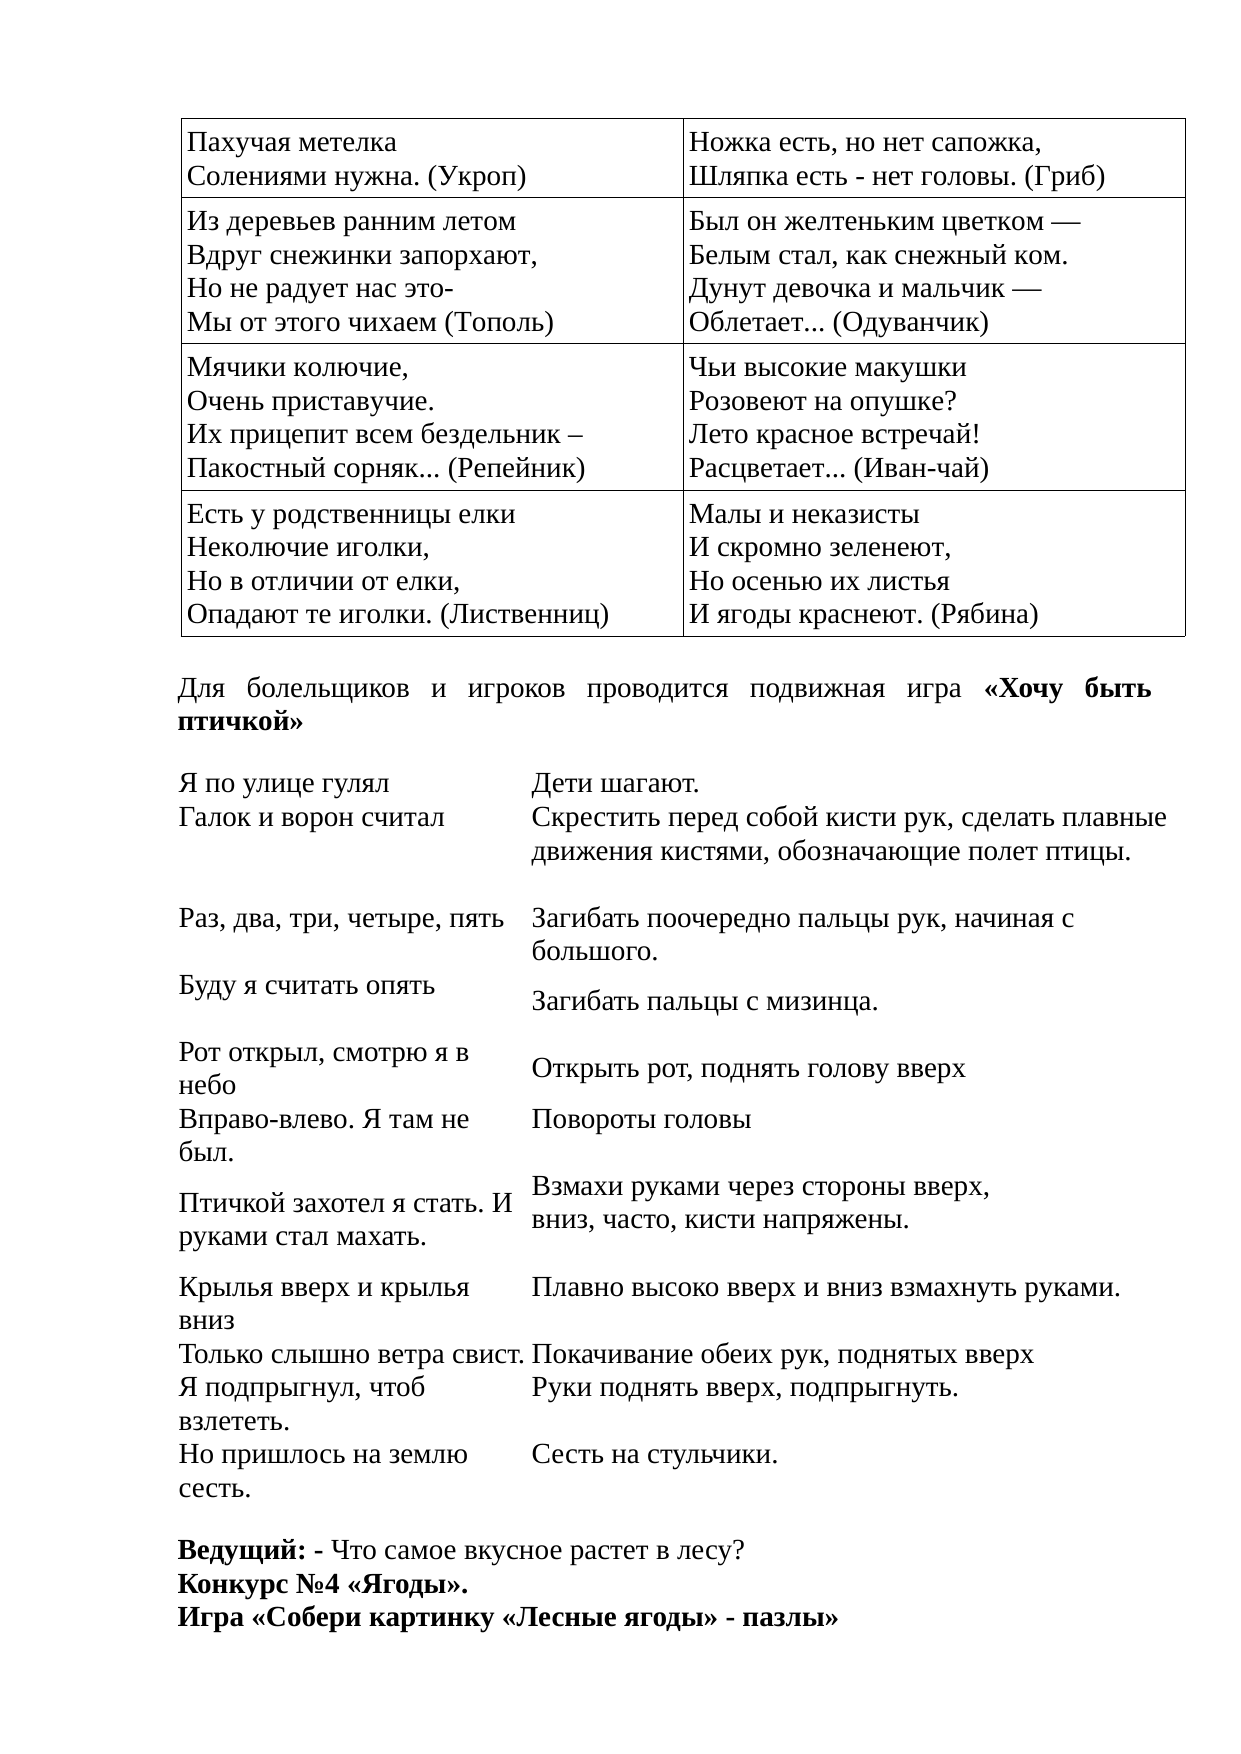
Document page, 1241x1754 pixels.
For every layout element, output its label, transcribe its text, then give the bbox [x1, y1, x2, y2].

table_cell Птичкой захотел я стать. И руками стал махать. [178, 1168, 531, 1269]
table_cell Руки поднять вверх, подпрыгнуть. [531, 1369, 1178, 1436]
table_cell Чьи высокие макушки Розовеют на опушке? Лето красное встречай! Расцветает... (Иван-чай) [684, 344, 1185, 489]
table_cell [684, 119, 1185, 197]
text Игра «Собери картинку «Лесные ягоды» - пазлы» [177, 1599, 1152, 1633]
table_cell Взмахи руками через стороны вверх, вниз, часто, кисти напряжены. [531, 1168, 1178, 1269]
table_cell Был он желтеньким цветком — Белым стал, как снежный ком. Дунут девочка и мальчик — Облетает... (Одуванчик) [684, 198, 1185, 343]
table_cell Только слышно ветра свист. [178, 1336, 531, 1369]
table_header Дети шагают. [531, 766, 1178, 799]
table_cell Я подпрыгнул, чтоб взлететь. [178, 1369, 531, 1436]
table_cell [182, 119, 683, 197]
table_cell Но пришлось на землю сесть. [178, 1436, 531, 1503]
text Для болельщиков и игроков проводится подвижная игра «Хочу быть птичкой» [177, 670, 1152, 737]
table_cell Крылья вверх и крылья вниз [178, 1269, 531, 1336]
table_cell Из деревьев ранним летом Вдруг снежинки запорхают, Но не радует нас это- Мы от этого чихаем (Тополь) [182, 198, 683, 343]
table_cell Мячики колючие, Очень приставучие. Их прицепит всем бездельник – Пакостный сорняк... (Репейник) [182, 344, 683, 489]
table_cell Открыть рот, поднять голову вверх [531, 1034, 1178, 1101]
table_cell Есть у родственницы елки Неколючие иголки, Но в отличии от елки, Опадают те иголки. (Лиственниц) [182, 491, 683, 636]
table_cell Покачивание обеих рук, поднятых вверх [531, 1336, 1178, 1369]
table_cell Повороты головы [531, 1101, 1178, 1168]
table_cell Загибать пальцы с мизинца. [531, 967, 1178, 1034]
table_cell Буду я считать опять [178, 967, 531, 1034]
table_cell Скрестить перед собой кисти рук, сделать плавные движения кистями, обозначающие полет птицы. [531, 799, 1178, 866]
table_cell Плавно высоко вверх и вниз взмахнуть руками. [531, 1269, 1178, 1336]
table_cell Загибать поочередно пальцы рук, начиная с большого. [531, 866, 1178, 967]
text Конкурс №4 «Ягоды». [177, 1566, 1152, 1599]
table_cell Галок и ворон считал [178, 799, 531, 866]
table_cell Малы и неказисты И скромно зеленеют, Но осенью их листья И ягоды краснеют. (Рябина) [684, 491, 1185, 636]
table_cell Рот открыл, смотрю я в небо [178, 1034, 531, 1101]
table_cell Раз, два, три, четыре, пять [178, 866, 531, 967]
table_cell Вправо-влево. Я там не был. [178, 1101, 531, 1168]
text Ведущий: - Что самое вкусное растет в лесу? [177, 1532, 1152, 1566]
table_cell Сесть на стульчики. [531, 1436, 1178, 1503]
table_header Я по улице гулял [178, 766, 531, 799]
